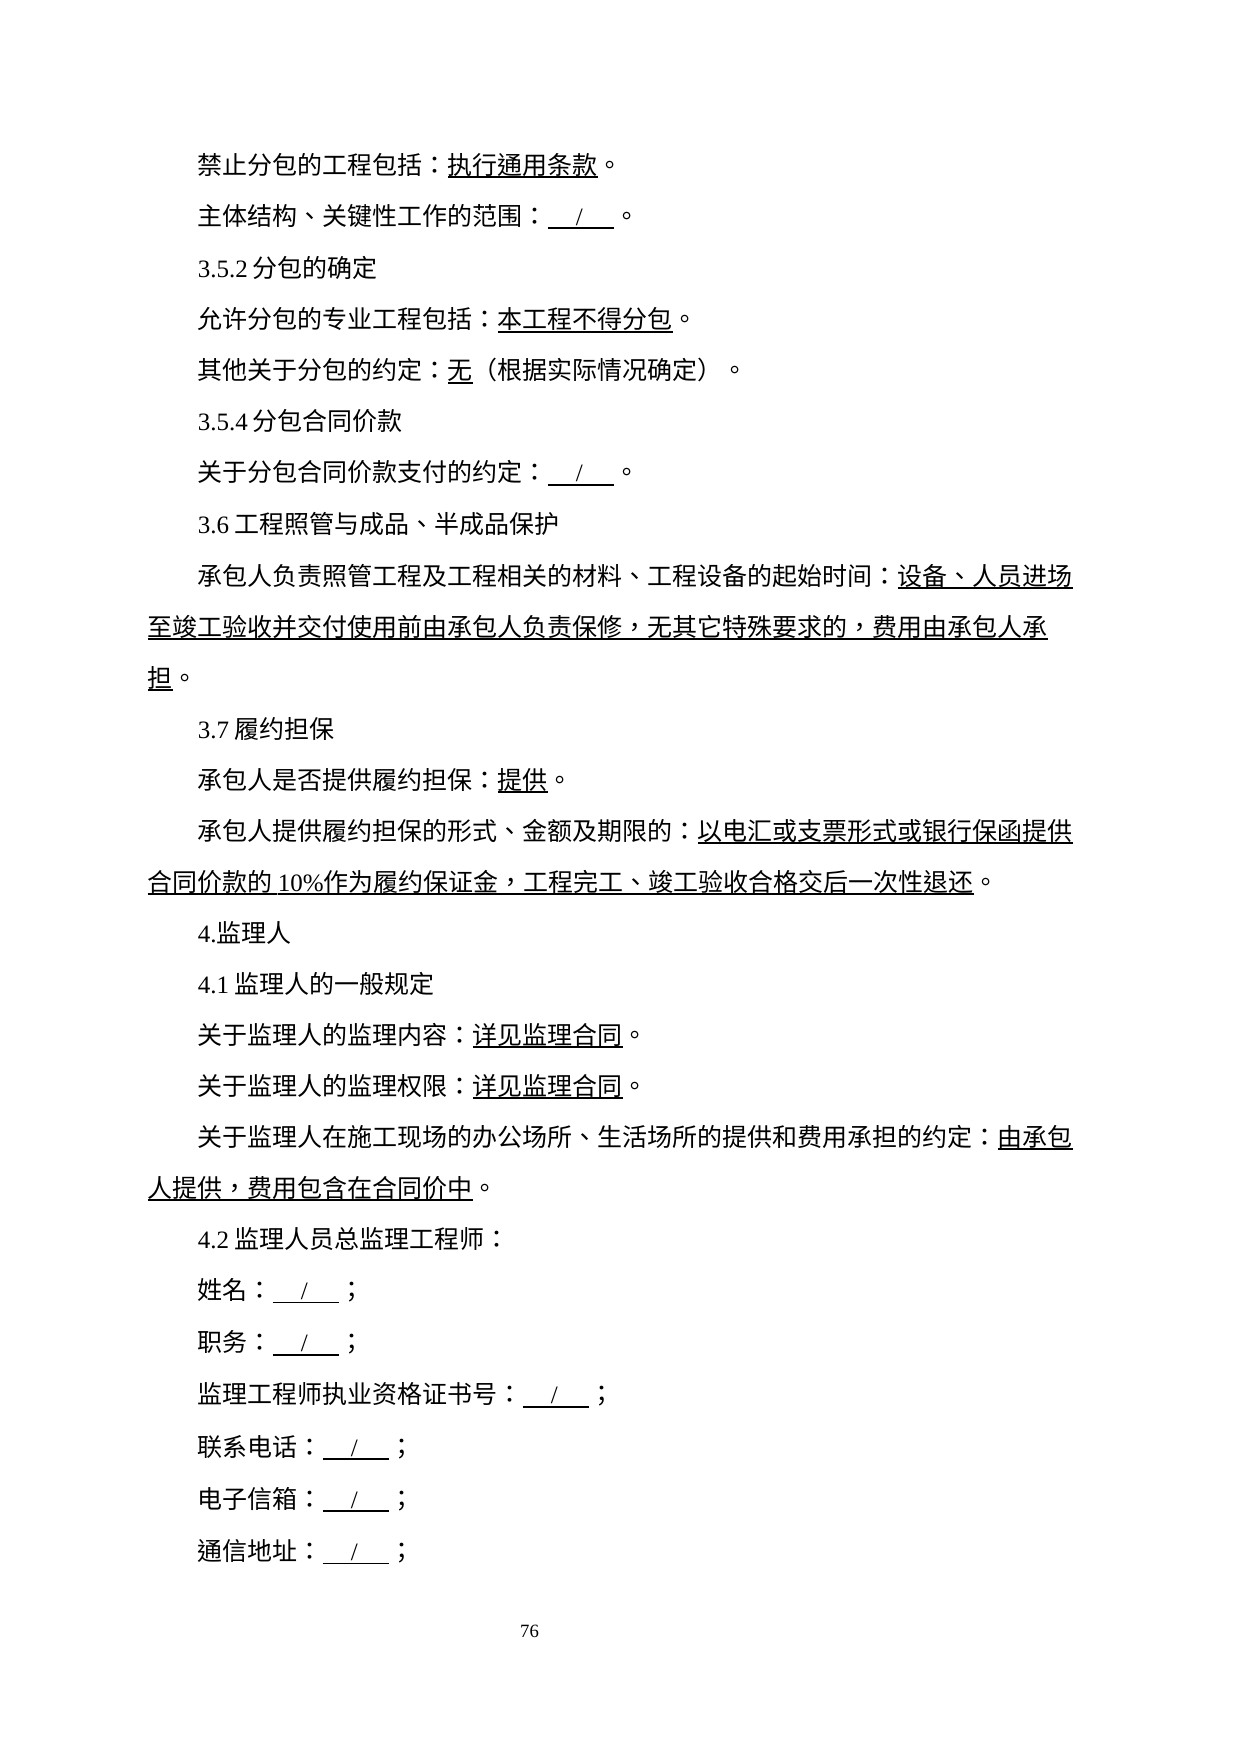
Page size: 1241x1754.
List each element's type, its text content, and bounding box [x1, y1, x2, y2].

text 禁止分包的工程包括：执行通用条款。 [148, 148, 1093, 182]
text 3.7履约担保 [148, 711, 1093, 745]
text 允许分包的专业工程包括：本工程不得分包。 [148, 302, 1093, 336]
text 关于监理人的监理权限：详见监理合同。 [148, 1069, 1093, 1103]
text 监理工程师执业资格证书号： / ； [148, 1377, 1093, 1411]
text 职务： / ； [148, 1325, 1093, 1359]
text 关于监理人的监理内容：详见监理合同。 [148, 1018, 1093, 1052]
text 4.2监理人员总监理工程师： [148, 1222, 1093, 1256]
text 关于监理人在施工现场的办公场所、生活场所的提供和费用承担的约定：由承包人提供，费用包含在合同价中。 [148, 1120, 1093, 1205]
text 3.6工程照管与成品、半成品保护 [148, 507, 1093, 541]
text 3.5.2分包的确定 [148, 251, 1093, 285]
text 主体结构、关键性工作的范围： / 。 [148, 199, 1093, 233]
text 其他关于分包的约定：无（根据实际情况确定）。 [148, 353, 1093, 387]
text 姓名： / ； [148, 1273, 1093, 1307]
text 4.1监理人的一般规定 [148, 967, 1093, 1001]
text 通信地址： / ； [148, 1534, 1093, 1568]
text 承包人负责照管工程及工程相关的材料、工程设备的起始时间：设备、人员进场至竣工验收并交付使用前由承包人负责保修，无其它特殊要求的，费用由承包人承担。 [148, 558, 1093, 694]
text 承包人是否提供履约担保：提供。 [148, 762, 1093, 796]
text 4.监理人 [148, 916, 1093, 949]
text 联系电话： / ； [148, 1429, 1093, 1463]
text 电子信箱： / ； [148, 1482, 1093, 1516]
text 3.5.4分包合同价款 [148, 404, 1093, 438]
text 承包人提供履约担保的形式、金额及期限的：以电汇或支票形式或银行保函提供合同价款的10%作为履约保证金，工程完工、竣工验收合格交后一次性退还。 [148, 813, 1093, 898]
text 关于分包合同价款支付的约定： / 。 [148, 455, 1093, 489]
